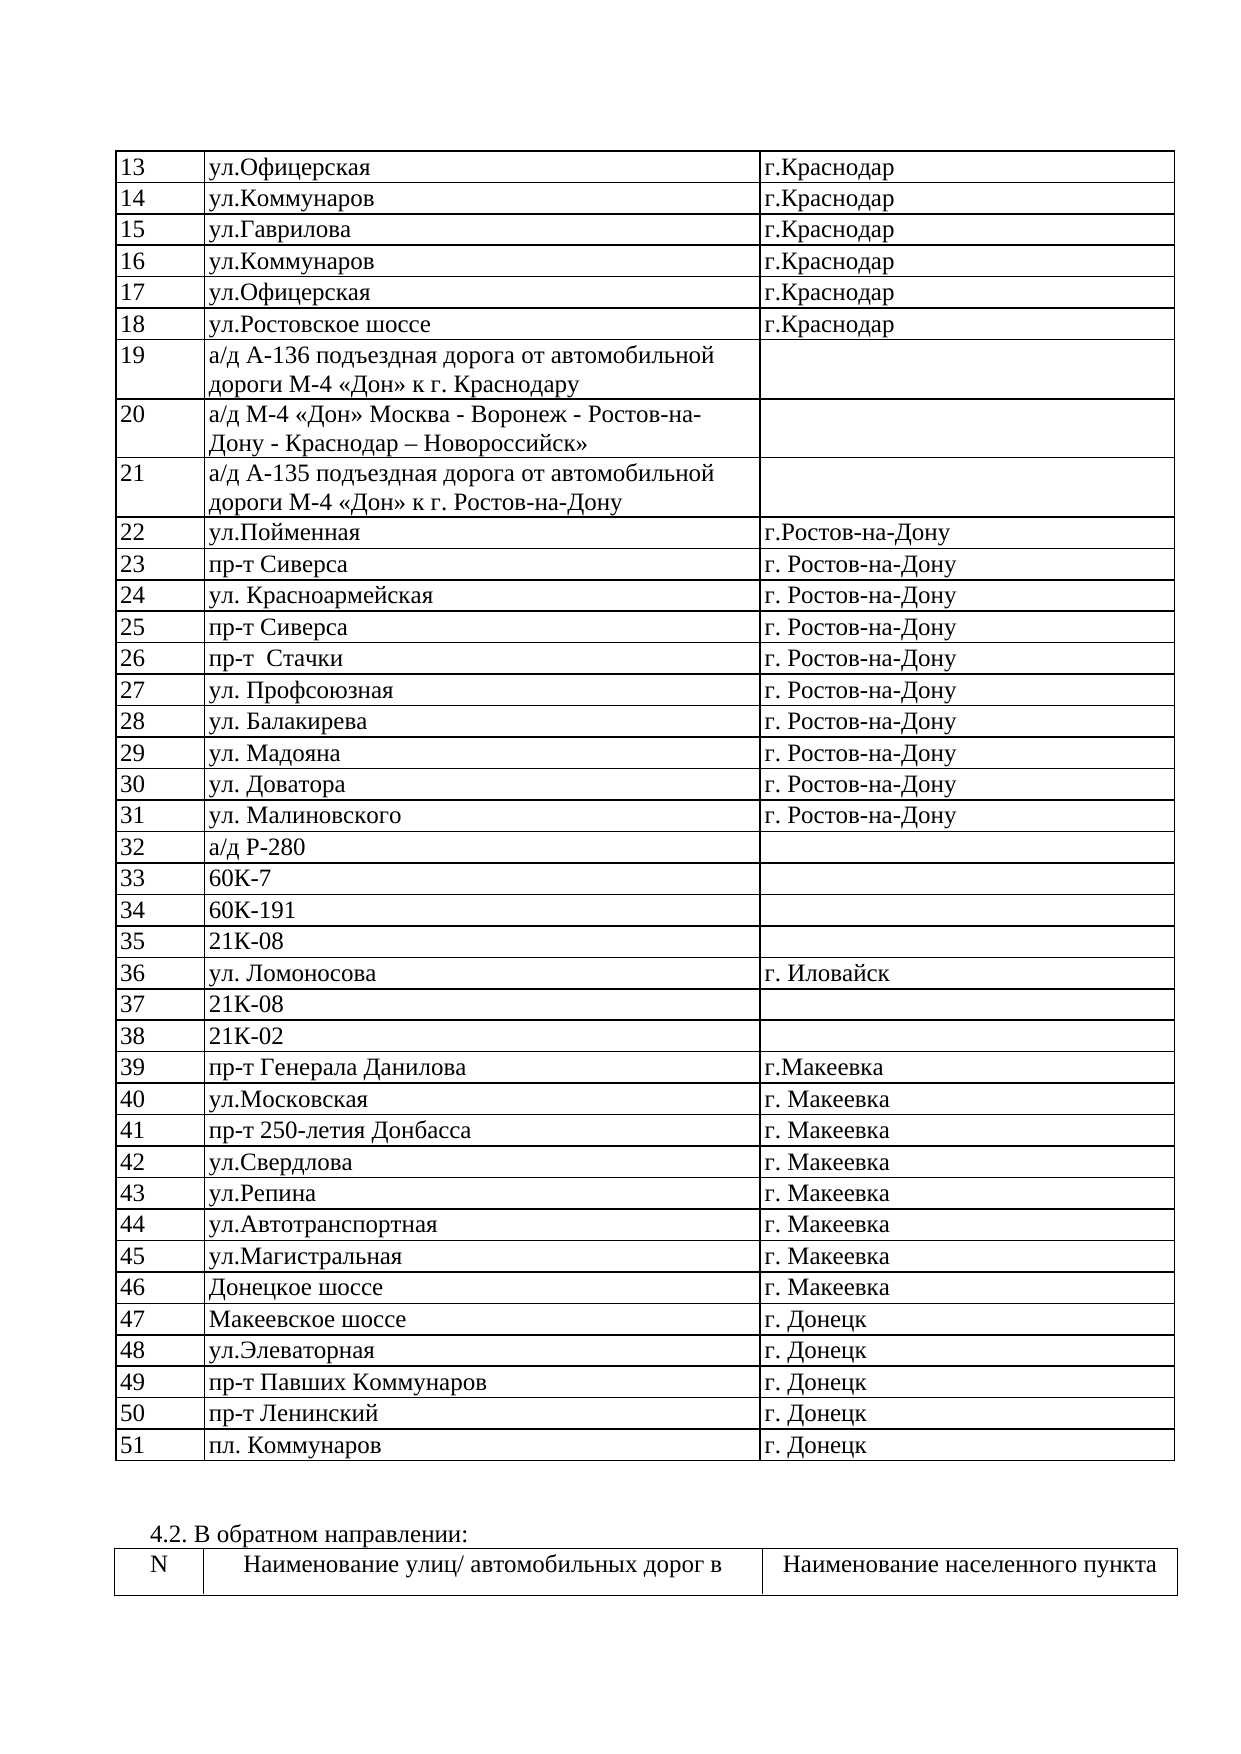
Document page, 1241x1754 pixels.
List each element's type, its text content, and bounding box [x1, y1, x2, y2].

table_cell г.Краснодар [761, 183, 1174, 213]
table_cell 51 [117, 1430, 204, 1460]
table_cell 46 [117, 1273, 204, 1302]
table_cell 35 [117, 927, 204, 956]
table_cell 21 [117, 458, 204, 516]
table_cell Донецкое шоссе [205, 1273, 759, 1302]
table_cell г.Краснодар [761, 309, 1174, 339]
table_cell г.Краснодар [761, 277, 1174, 307]
table_cell ул.Коммунаров [205, 183, 759, 213]
table_cell пр-т Генерала Данилова [205, 1052, 759, 1082]
table_cell г. Макеевка [761, 1115, 1174, 1145]
table_cell 37 [117, 990, 204, 1019]
table_cell [761, 340, 1174, 398]
table_cell ул.Московская [205, 1084, 759, 1114]
table_cell ул.Офицерская [205, 277, 759, 307]
table_cell пр-т Сиверса [205, 549, 759, 579]
table_cell г. Иловайск [761, 958, 1174, 988]
table_cell 21К-08 [205, 927, 759, 956]
table_cell 21К-02 [205, 1021, 759, 1051]
table_cell ул. Мадояна [205, 738, 759, 768]
table_cell ул.Элеваторная [205, 1336, 759, 1365]
table_cell ул.Офицерская [205, 152, 759, 181]
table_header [763, 1549, 1177, 1594]
table_cell ул. Балакирева [205, 706, 759, 736]
table_cell 29 [117, 738, 204, 768]
table_cell пр-т Стачки [205, 643, 759, 673]
table_cell 32 [117, 832, 204, 862]
table_cell 33 [117, 864, 204, 893]
table_cell ул. Профсоюзная [205, 675, 759, 705]
table_cell 14 [117, 183, 204, 213]
table_cell 21К-08 [205, 990, 759, 1019]
table_cell 45 [117, 1241, 204, 1271]
table_cell г.Краснодар [761, 246, 1174, 276]
table_cell Макеевское шоссе [205, 1304, 759, 1334]
table_cell 44 [117, 1210, 204, 1239]
table_cell г. Ростов-на-Дону [761, 581, 1174, 610]
table_cell ул. Красноармейская [205, 581, 759, 610]
table_cell г.Макеевка [761, 1052, 1174, 1082]
table_cell [761, 990, 1174, 1019]
table_cell а/д А-136 подъездная дорога от автомобильной дороги М-4 «Дон» к г. Краснодару [205, 340, 759, 398]
table_cell 39 [117, 1052, 204, 1082]
table_cell 41 [117, 1115, 204, 1145]
table_cell [761, 927, 1174, 956]
table_cell ул.Пойменная [205, 518, 759, 547]
table_cell 20 [117, 400, 204, 457]
table_cell 13 [117, 152, 204, 181]
table_cell 23 [117, 549, 204, 579]
table_cell пл. Коммунаров [205, 1430, 759, 1460]
table_cell г. Ростов-на-Дону [761, 612, 1174, 642]
table_cell 24 [117, 581, 204, 610]
table_cell [761, 400, 1174, 457]
table_cell 18 [117, 309, 204, 339]
table_cell г. Ростов-на-Дону [761, 801, 1174, 831]
table_cell 22 [117, 518, 204, 547]
table_cell г. Ростов-на-Дону [761, 769, 1174, 799]
table_cell пр-т Павших Коммунаров [205, 1367, 759, 1397]
table_cell 40 [117, 1084, 204, 1114]
table_cell пр-т 250-летия Донбасса [205, 1115, 759, 1145]
table_cell г. Макеевка [761, 1210, 1174, 1239]
table_cell ул.Магистральная [205, 1241, 759, 1271]
table_cell г. Донецк [761, 1398, 1174, 1428]
table_cell г.Ростов-на-Дону [761, 518, 1174, 547]
table_cell 15 [117, 215, 204, 244]
table_cell а/д А-135 подъездная дорога от автомобильной дороги М-4 «Дон» к г. Ростов-на-Дону [205, 458, 759, 516]
table_cell ул.Коммунаров [205, 246, 759, 276]
table_cell 19 [117, 340, 204, 398]
table_cell а/д Р-280 [205, 832, 759, 862]
table_cell ул.Гаврилова [205, 215, 759, 244]
table_cell ул.Свердлова [205, 1147, 759, 1177]
table_cell 26 [117, 643, 204, 673]
table_cell 60К-7 [205, 864, 759, 893]
text 4.2. В обратном направлении: [150, 1519, 1090, 1547]
table_cell 28 [117, 706, 204, 736]
table_cell 36 [117, 958, 204, 988]
table_cell пр-т Ленинский [205, 1398, 759, 1428]
table_cell а/д М-4 «Дон» Москва - Воронеж - Ростов-на-Дону - Краснодар – Новороссийск» [205, 400, 759, 457]
table_cell г.Краснодар [761, 152, 1174, 181]
table_cell г. Ростов-на-Дону [761, 643, 1174, 673]
table_cell [761, 895, 1174, 925]
table_cell г.Краснодар [761, 215, 1174, 244]
table_header N п/п [115, 1549, 203, 1594]
table_cell г. Макеевка [761, 1273, 1174, 1302]
table_cell 43 [117, 1178, 204, 1208]
table_cell г. Макеевка [761, 1178, 1174, 1208]
table_cell 50 [117, 1398, 204, 1428]
table_cell [761, 1021, 1174, 1051]
table_cell г. Ростов-на-Дону [761, 706, 1174, 736]
table_cell ул. Ломоносова [205, 958, 759, 988]
table_cell пр-т Сиверса [205, 612, 759, 642]
table_cell ул.Автотранспортная [205, 1210, 759, 1239]
table_cell 30 [117, 769, 204, 799]
table_cell г. Ростов-на-Дону [761, 738, 1174, 768]
table_cell 34 [117, 895, 204, 925]
table_cell ул. Малиновского [205, 801, 759, 831]
table_cell 42 [117, 1147, 204, 1177]
table_cell 27 [117, 675, 204, 705]
table_cell г. Донецк [761, 1367, 1174, 1397]
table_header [204, 1549, 762, 1594]
table_cell ул.Ростовское шоссе [205, 309, 759, 339]
table_cell [761, 832, 1174, 862]
table_cell г. Ростов-на-Дону [761, 675, 1174, 705]
table_cell г. Макеевка [761, 1147, 1174, 1177]
table_cell г. Ростов-на-Дону [761, 549, 1174, 579]
table_cell 47 [117, 1304, 204, 1334]
table_cell г. Донецк [761, 1430, 1174, 1460]
table_cell ул.Репина [205, 1178, 759, 1208]
table_cell [761, 458, 1174, 516]
table_cell 17 [117, 277, 204, 307]
table_cell ул. Доватора [205, 769, 759, 799]
table_cell г. Донецк [761, 1336, 1174, 1365]
table_cell 16 [117, 246, 204, 276]
table_cell 60К-191 [205, 895, 759, 925]
table_cell 49 [117, 1367, 204, 1397]
table_cell 38 [117, 1021, 204, 1051]
table_cell [761, 864, 1174, 893]
table_cell г. Донецк [761, 1304, 1174, 1334]
table_cell г. Макеевка [761, 1241, 1174, 1271]
table_cell 31 [117, 801, 204, 831]
table_cell 48 [117, 1336, 204, 1365]
table_cell 25 [117, 612, 204, 642]
table_cell г. Макеевка [761, 1084, 1174, 1114]
